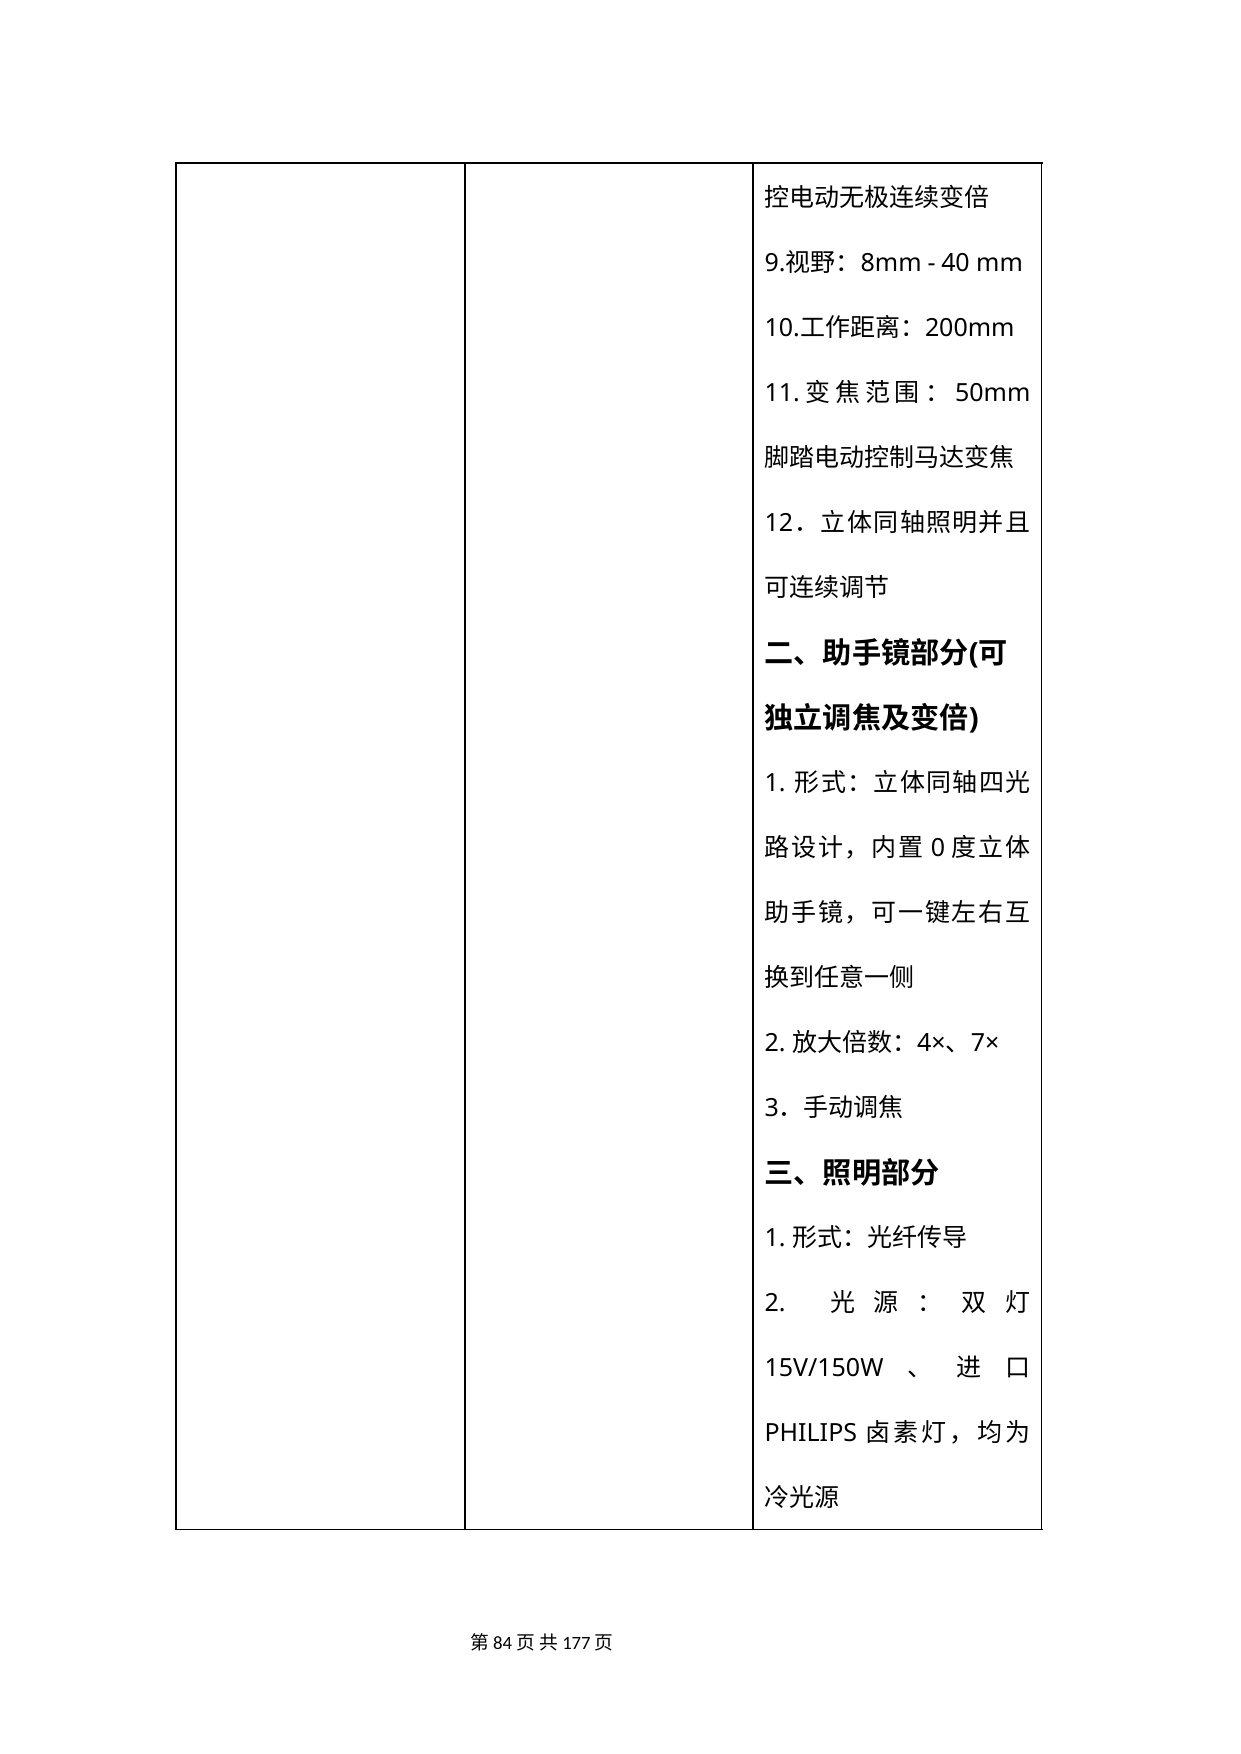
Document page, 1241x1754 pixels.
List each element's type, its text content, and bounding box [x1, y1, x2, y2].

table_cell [754, 164, 1041, 1528]
table_cell 1 [177, 164, 464, 1528]
table_cell [466, 164, 752, 1528]
